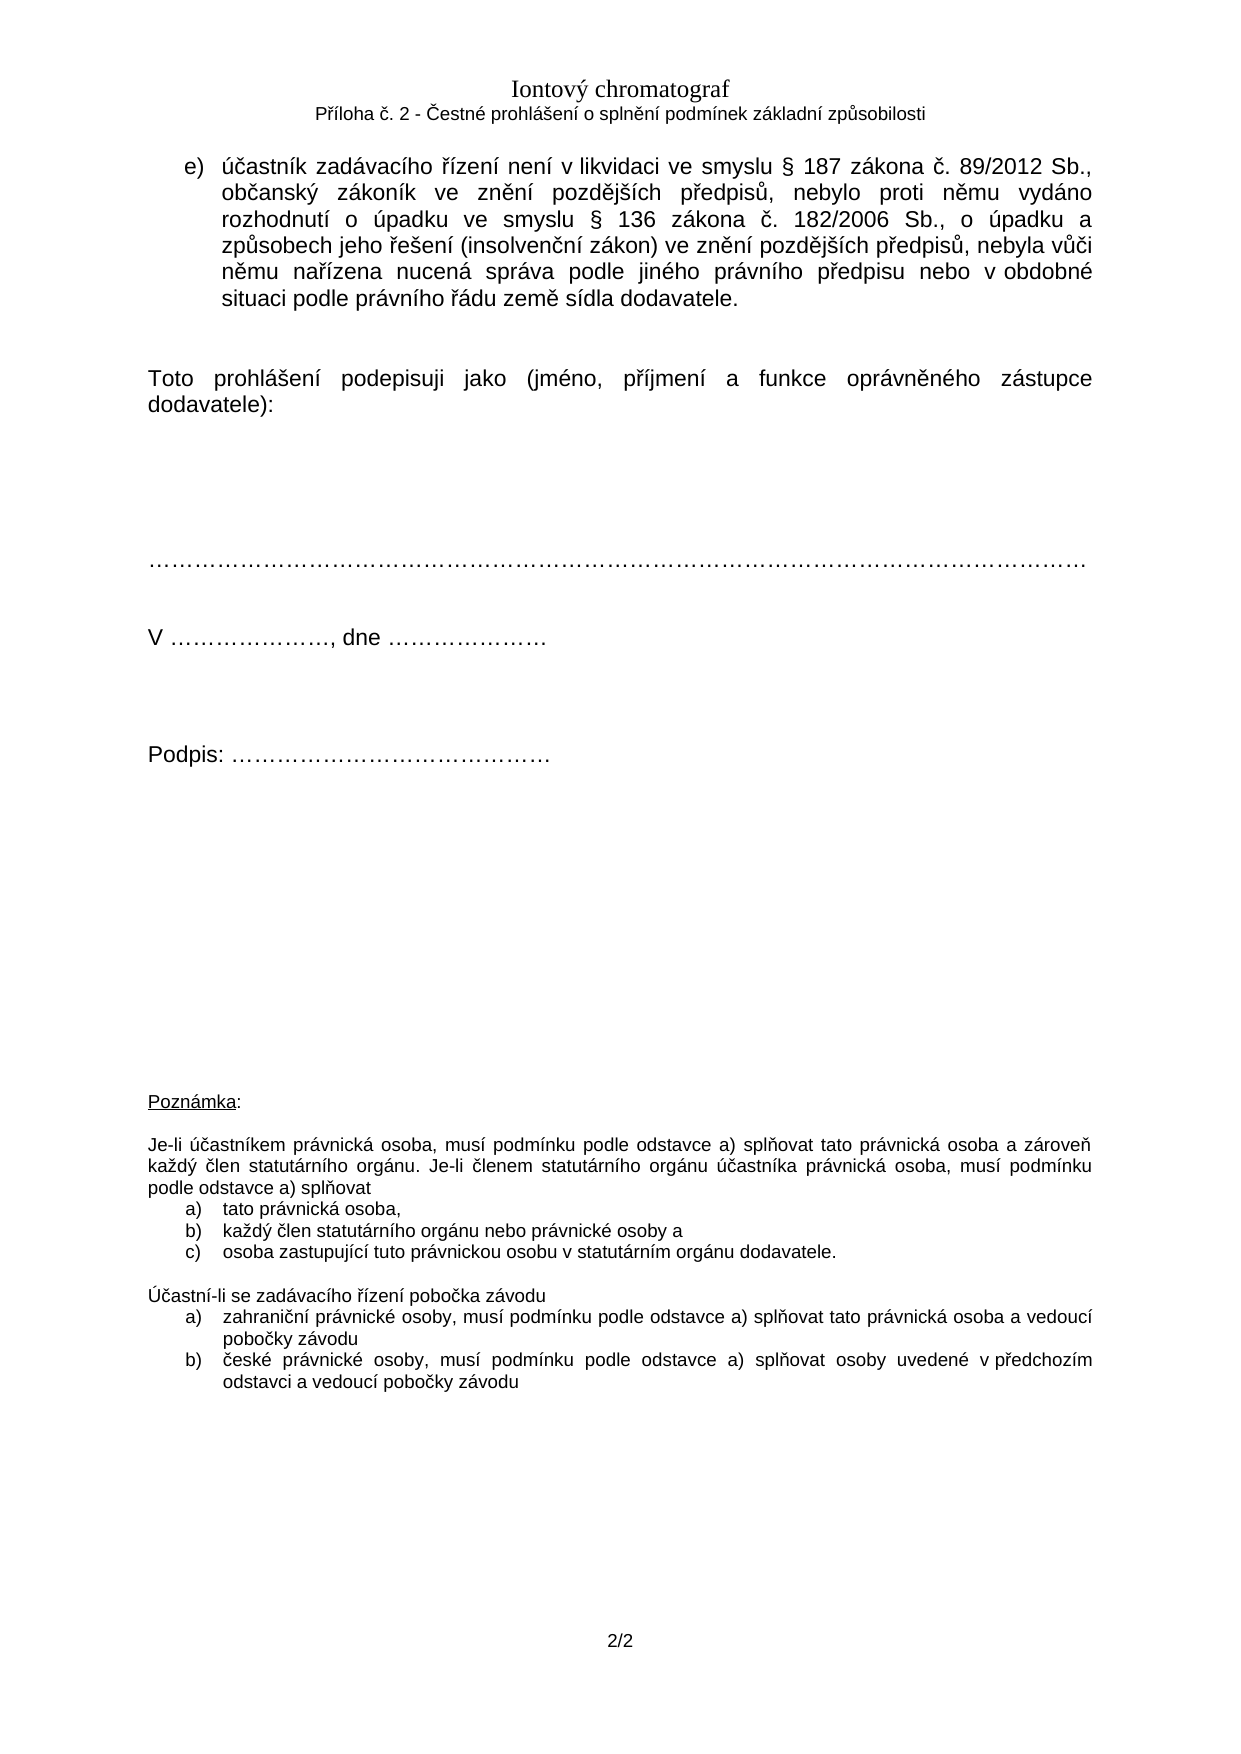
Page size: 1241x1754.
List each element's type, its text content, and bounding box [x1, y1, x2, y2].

list osoba zastupující tuto právnickou osobu v statutárním orgánu dodavatele. [185, 1241, 1093, 1263]
list každý člen statutárního orgánu nebo právnické osoby a [185, 1220, 1093, 1241]
text Toto prohlášení podepisuji jako (jméno, příjmení a funkce oprávněného zástupce dodavatele): [148, 365, 1093, 417]
list české právnické osoby, musí podmínku podle odstavce a) splňovat osoby uvedené v předchozím odstavci a vedoucí pobočky závodu [185, 1349, 1093, 1392]
list zahraniční právnické osoby, musí podmínku podle odstavce a) splňovat tato právnická osoba a vedoucí pobočky závodu [185, 1306, 1093, 1349]
text Je-li účastníkem právnická osoba, musí podmínku podle odstavce a) splňovat tato právnická osoba a zároveň každý člen statutárního orgánu. Je-li členem statutárního orgánu účastníka právnická osoba, musí podmínku podle odstavce a) splňovat [148, 1133, 1093, 1198]
text Účastní-li se zadávacího řízení pobočka závodu [148, 1284, 1093, 1306]
text V …………………, dne ………………… [148, 624, 1093, 651]
text Poznámka: [148, 1090, 1093, 1112]
list účastník zadávacího řízení není v likvidaci ve smyslu § 187 zákona č. 89/2012 Sb., občanský zákoník ve znění pozdějších předpisů, nebylo proti němu vydáno rozhodnutí o úpadku ve smyslu § 136 zákona č. 182/2006 Sb., o úpadku a způsobech jeho řešení (insolvenční zákon) ve znění pozdějších předpisů, nebyla vůči němu nařízena nucená správa podle jiného právního předpisu nebo v obdobné situaci podle právního řádu země sídla dodavatele. [184, 153, 1093, 311]
text Podpis: …………………………………… [148, 741, 1093, 767]
text …………………………………………………………………………………………………………… [148, 546, 1093, 573]
list tato právnická osoba, [185, 1198, 1093, 1220]
